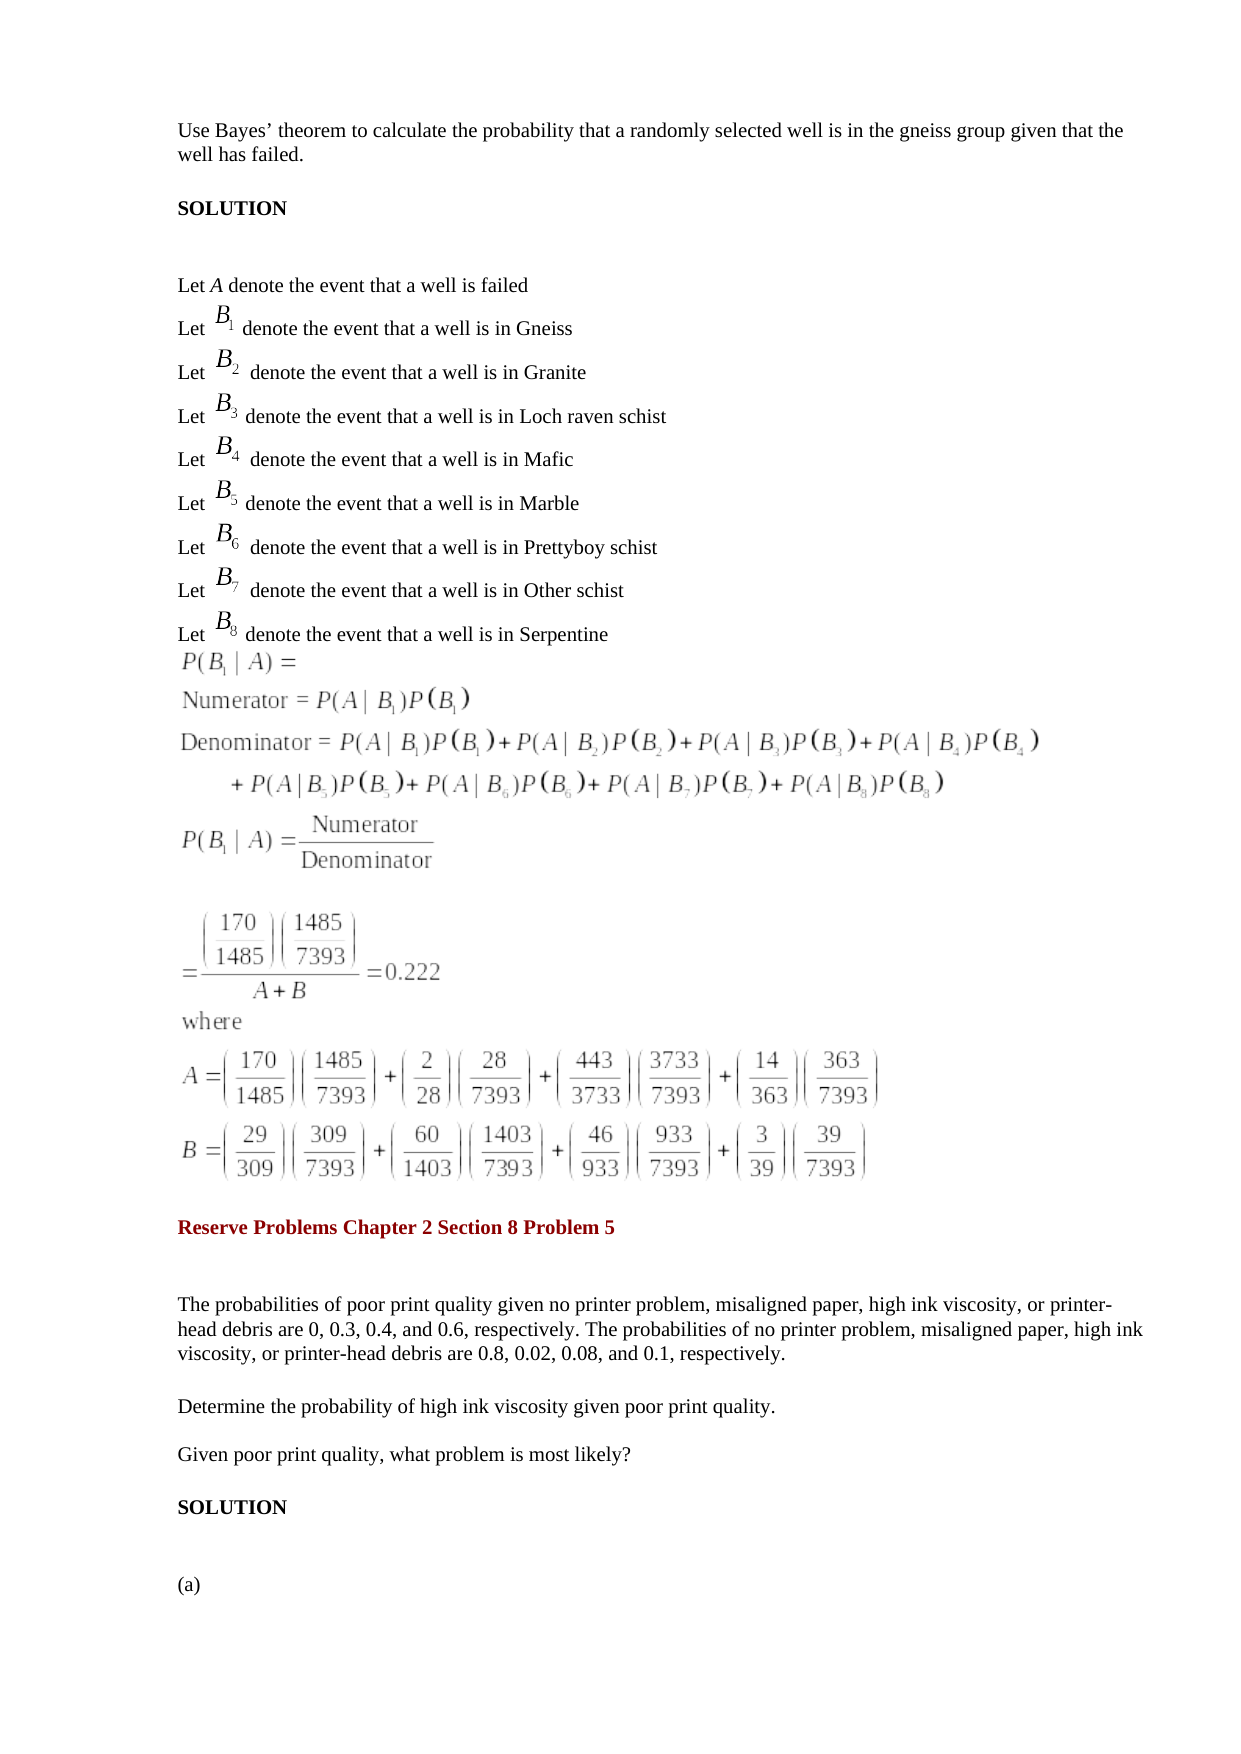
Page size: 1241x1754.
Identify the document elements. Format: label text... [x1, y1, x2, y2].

text SOLUTION [177, 1495, 1152, 1519]
text SOLUTION [177, 195, 1152, 219]
text Use Bayes’ theorem to calculate the probability that a randomly selected well is in the gneiss group given that the well has failed. [177, 118, 1152, 166]
text Determine the probability of high ink viscosity given poor print quality. Given poor print quality, what problem is most likely? [177, 1394, 1152, 1466]
text Let A denote the event that a well is failed Let denote the event that a well is in Gneiss Let denote the event that a well is in Granite Let denote the event that a well is in Loch raven schist Let denote the event that a well is in Mafic Let denote the event that a well is in Marble Let denote the event that a well is in Prettyboy schist Let denote the event that a well is in Other schist Let denote the event that a well is in Serpentine [177, 249, 1152, 877]
text (a) [177, 1548, 1152, 1596]
text The probabilities of poor print quality given no printer problem, misaligned paper, high ink viscosity, or printer-head debris are 0, 0.3, 0.4, and 0.6, respectively. The probabilities of no printer problem, misaligned paper, high ink viscosity, or printer-head debris are 0.8, 0.02, 0.08, and 0.1, respectively. [177, 1268, 1152, 1364]
text Reserve Problems Chapter 2 Section 8 Problem 5 [177, 1215, 1152, 1239]
